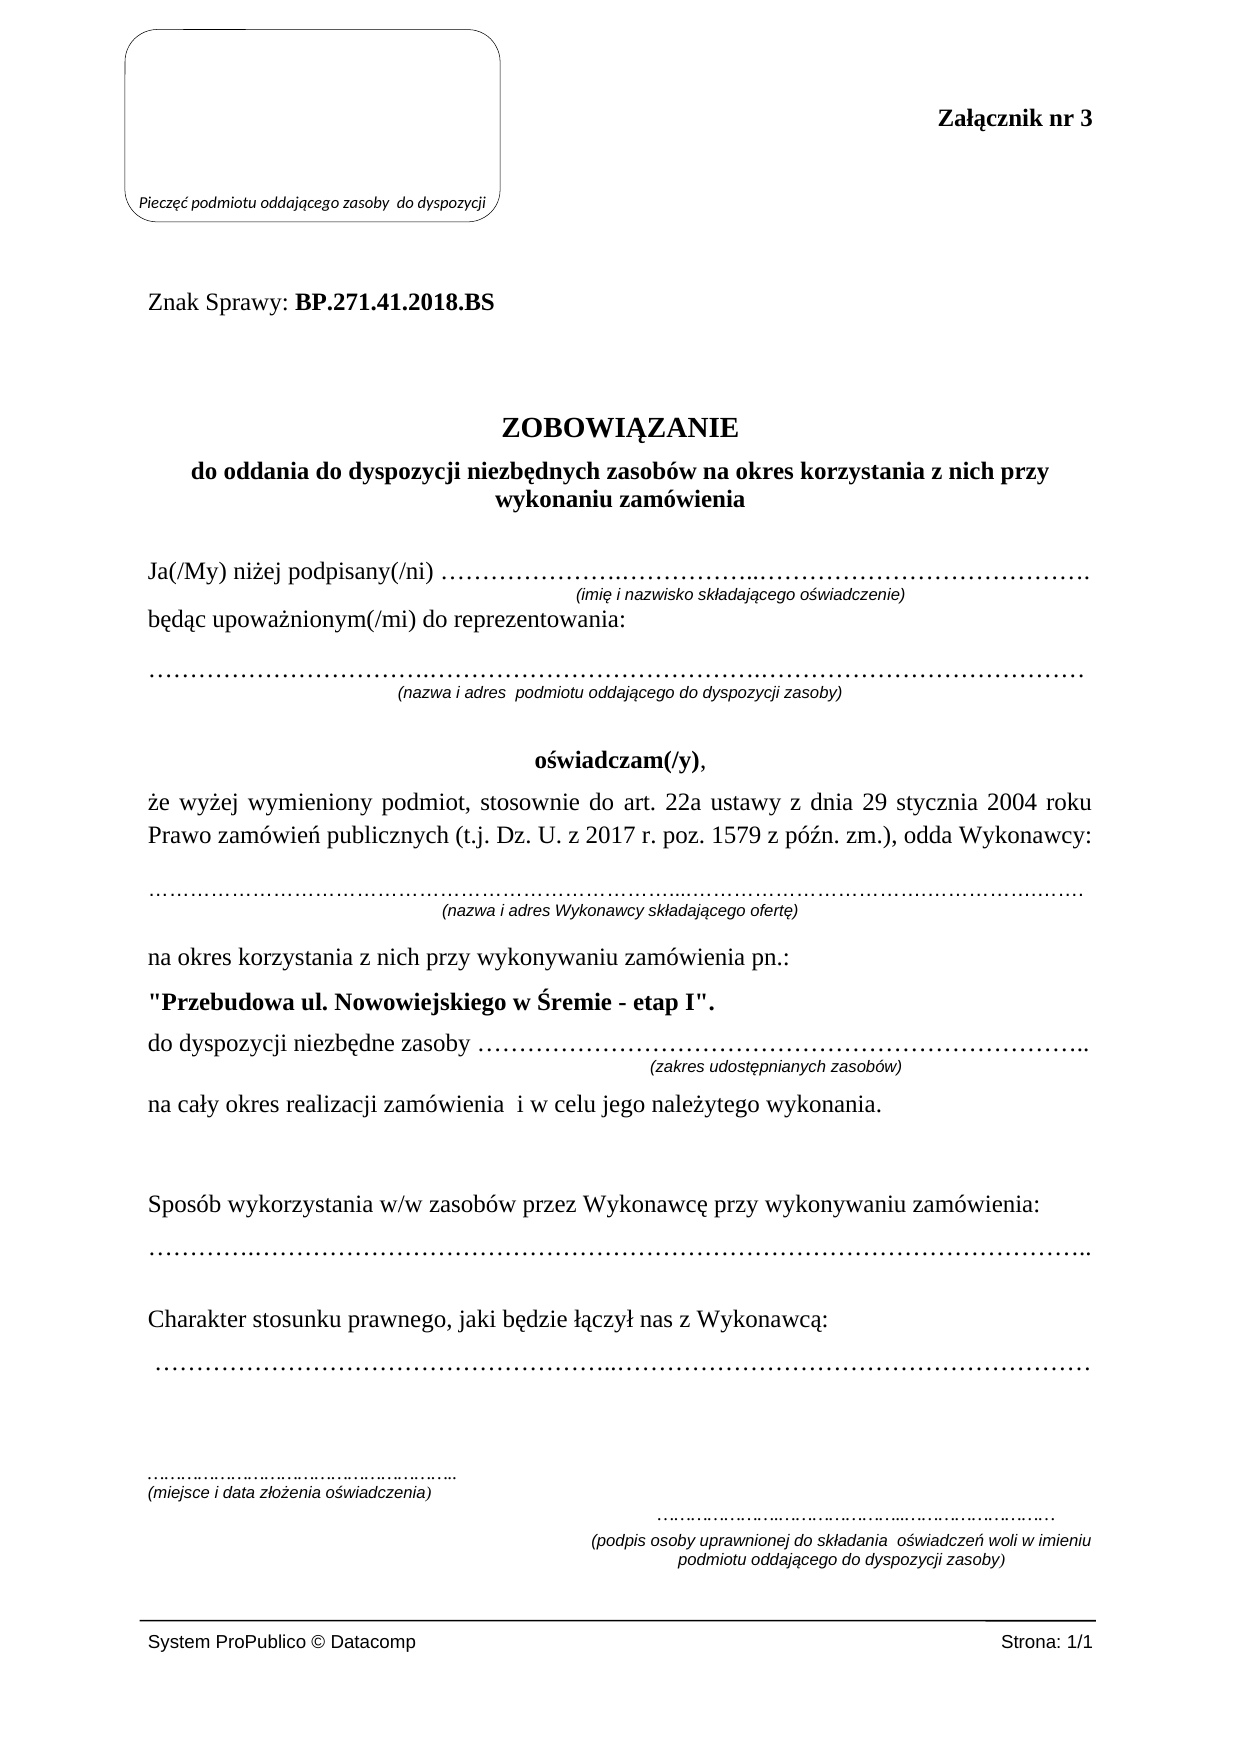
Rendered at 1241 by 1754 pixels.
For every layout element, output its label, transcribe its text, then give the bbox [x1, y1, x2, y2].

text Ja(/My) niżej podpisany(/ni) ………………….……………..…………………………………. [148, 556, 1093, 585]
text (podpis osoby uprawnionej do składania oświadczeń woli w imieniu podmiotu oddającego do dyspozycji zasoby) [590, 1530, 1093, 1569]
text Znak Sprawy: BP.271.41.2018.BS [148, 287, 1093, 316]
text (imię i nazwisko składającego oświadczenie) [576, 585, 1093, 604]
text będąc upoważnionym(/mi) do reprezentowania: [148, 604, 1093, 633]
subtitle Załącznik nr 3 [207, 103, 1093, 132]
text (nazwa i adres Wykonawcy składającego ofertę) [148, 901, 1093, 920]
text (nazwa i adres podmiotu oddającego do dyspozycji zasoby) [148, 683, 1093, 702]
text do oddania do dyspozycji niezbędnych zasobów na okres korzystania z nich przy wykonaniu zamówienia [148, 456, 1093, 513]
text …………………………….………………………………….………………………………… [148, 654, 1093, 683]
text ZOBOWIĄZANIE [148, 410, 1093, 443]
text (zakres udostępnianych zasobów) [251, 1057, 1093, 1076]
text do dyspozycji niezbędne zasoby ……………………………………………………………….. [148, 1028, 1093, 1057]
text "Przebudowa ul. Nowowiejskiego w Śremie - etap I". [148, 987, 1093, 1016]
text Charakter stosunku prawnego, jaki będzie łączył nas z Wykonawcą: [148, 1304, 1093, 1333]
text …………………………………………………………………....…………………………….…………….……. [148, 877, 1093, 901]
text oświadczam(/y), [148, 746, 1093, 774]
text (miejsce i data złożenia oświadczenia) [148, 1483, 1093, 1502]
text Sposób wykorzystania w/w zasobów przez Wykonawcę przy wykonywaniu zamówienia: [148, 1189, 1093, 1218]
text ……………………………………………….. [148, 1462, 1093, 1483]
text na okres korzystania z nich przy wykonywaniu zamówienia pn.: [148, 942, 1093, 970]
text ………….……………………………………………………………………………………….. [148, 1232, 1093, 1261]
text ………………………………………………..………………………………………………… [148, 1347, 1093, 1376]
text ………………….…………………..……………………… [148, 1502, 1093, 1524]
text na cały okres realizacji zamówienia i w celu jego należytego wykonania. [148, 1089, 1093, 1117]
text że wyżej wymieniony podmiot, stosownie do art. 22a ustawy z dnia 29 stycznia 2004 roku Prawo zamówień publicznych (t.j. Dz. U. z 2017 r. poz. 1579 z późn. zm.), odda Wykonawcy: [148, 787, 1093, 849]
